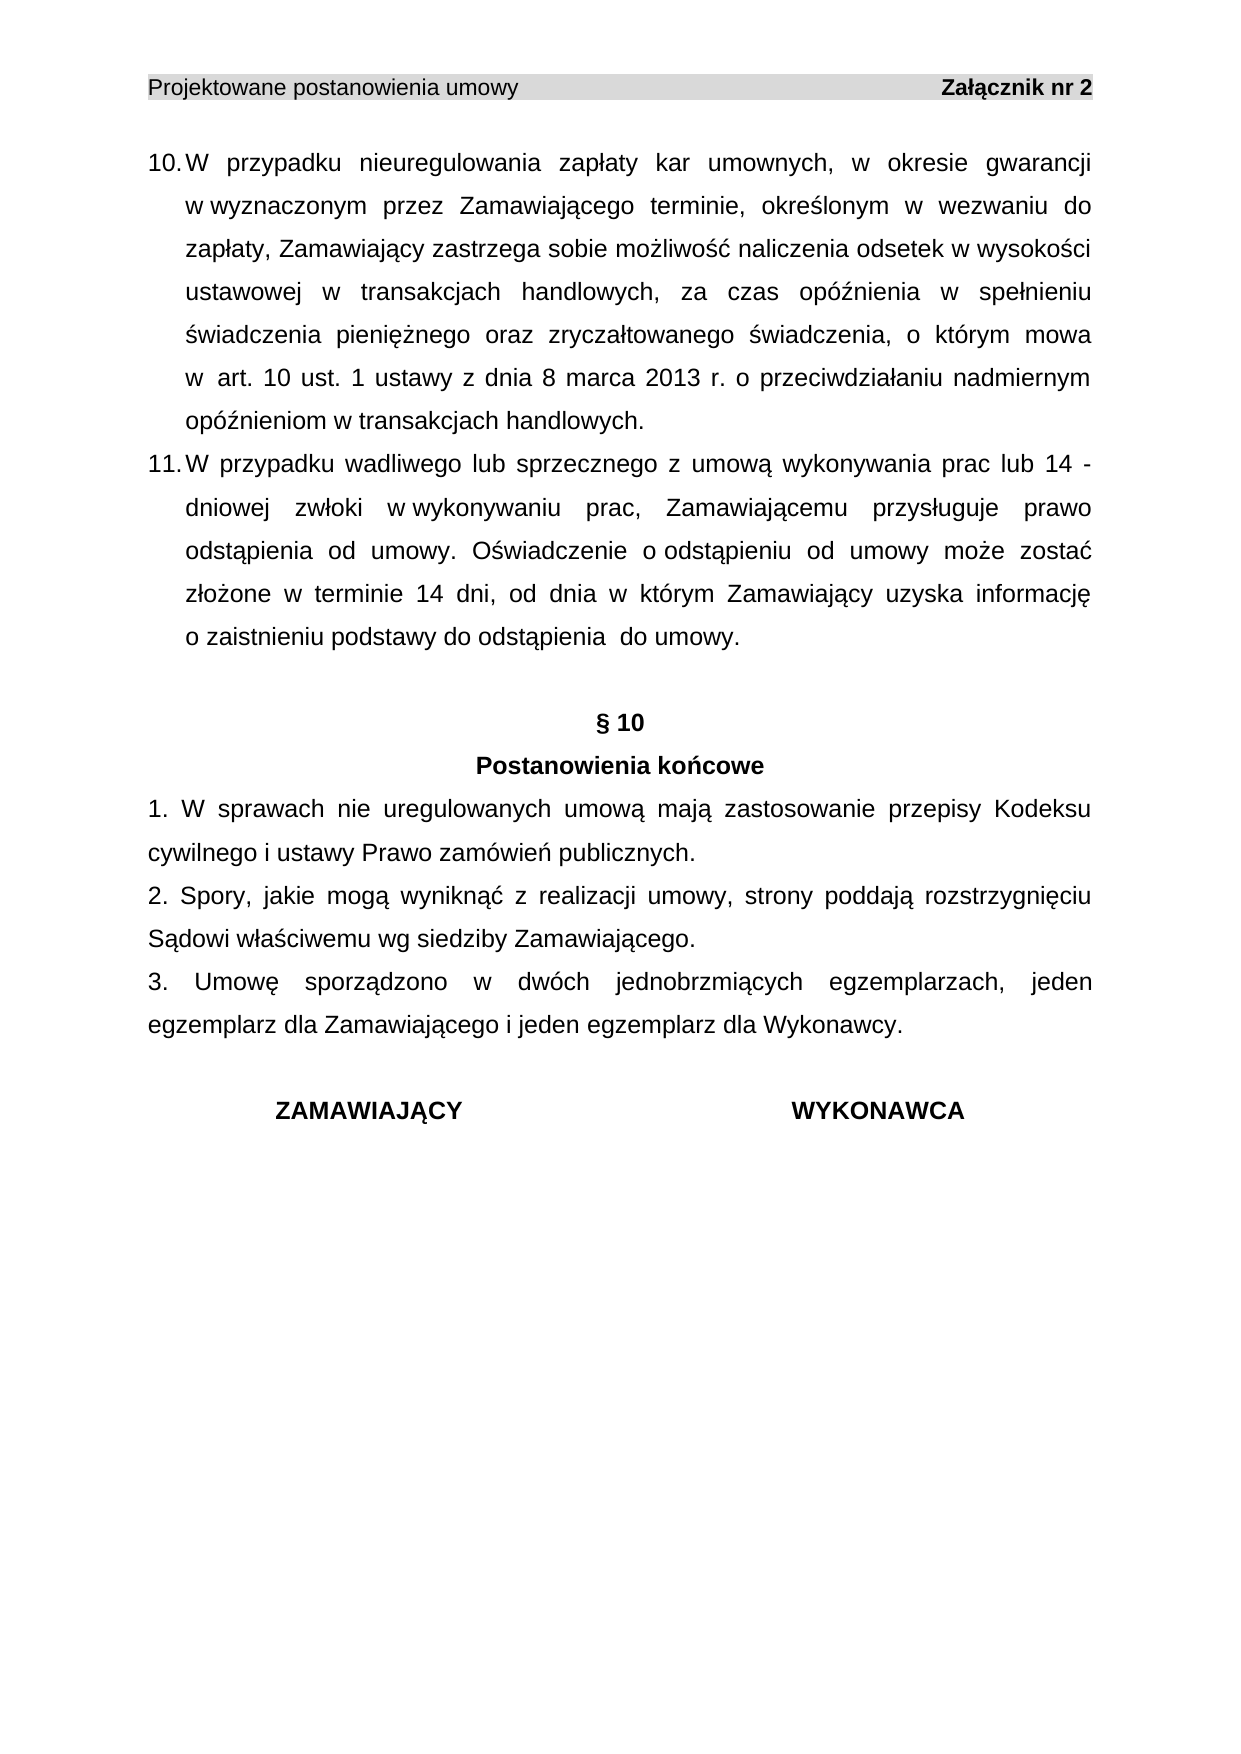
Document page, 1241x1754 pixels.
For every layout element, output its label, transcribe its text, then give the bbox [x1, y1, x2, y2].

text ZAMAWIAJĄCY WYKONAWCA [148, 1096, 1093, 1125]
text 1. W sprawach nie uregulowanych umową mają zastosowanie przepisy Kodeksu cywilnego i ustawy Prawo zamówień publicznych. [148, 794, 1093, 866]
text § 10 [148, 708, 1093, 737]
text Postanowienia końcowe [148, 751, 1093, 780]
list W przypadku wadliwego lub sprzecznego z umową wykonywania prac lub 14 -dniowej zwłoki w wykonywaniu prac, Zamawiającemu przysługuje prawo odstąpienia od umowy. Oświadczenie o odstąpieniu od umowy może zostać złożone w terminie 14 dni, od dnia w którym Zamawiający uzyska informację o zaistnieniu podstawy do odstąpienia do umowy. [148, 449, 1093, 651]
text 3. Umowę sporządzono w dwóch jednobrzmiących egzemplarzach, jeden egzemplarz dla Zamawiającego i jeden egzemplarz dla Wykonawcy. [148, 967, 1093, 1039]
list W przypadku nieuregulowania zapłaty kar umownych, w okresie gwarancji w wyznaczonym przez Zamawiającego terminie, określonym w wezwaniu do zapłaty, Zamawiający zastrzega sobie możliwość naliczenia odsetek w wysokości ustawowej w transakcjach handlowych, za czas opóźnienia w spełnieniu świadczenia pieniężnego oraz zryczałtowanego świadczenia, o którym mowa w art. 10 ust. 1 ustawy z dnia 8 marca 2013 r. o przeciwdziałaniu nadmiernym opóźnieniom w transakcjach handlowych. [148, 148, 1093, 435]
text 2. Spory, jakie mogą wyniknąć z realizacji umowy, strony poddają rozstrzygnięciu Sądowi właściwemu wg siedziby Zamawiającego. [148, 881, 1093, 953]
